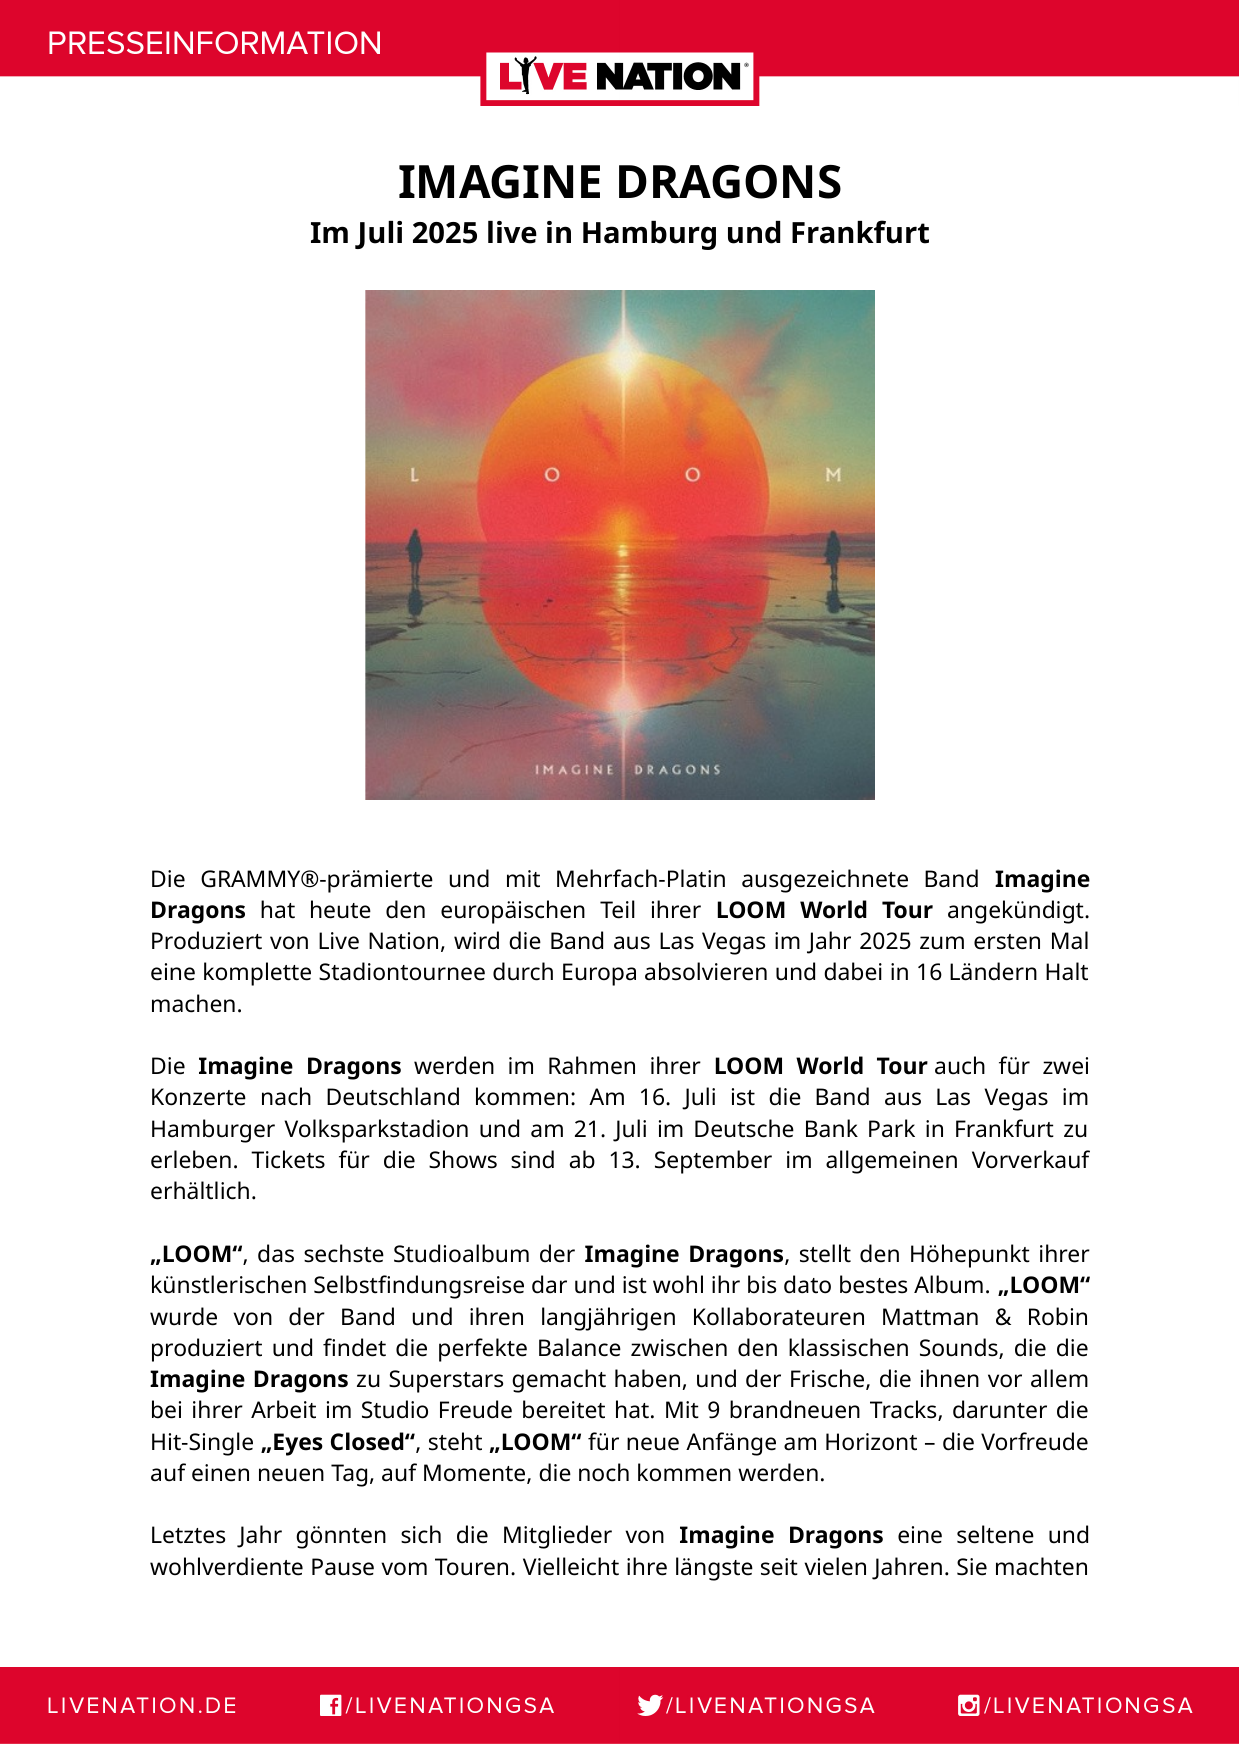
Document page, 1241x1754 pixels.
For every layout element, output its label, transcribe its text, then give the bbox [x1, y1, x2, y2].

text „LOOM“, das sechste Studioalbum der Imagine Dragons, stellt den Höhepunkt ihrer künstlerischen Selbstfindungsreise dar und ist wohl ihr bis dato bestes Album. „LOOM“ wurde von der Band und ihren langjährigen Kollaborateuren Mattman & Robin produziert und findet die perfekte Balance zwischen den klassischen Sounds, die die Imagine Dragons zu Superstars gemacht haben, und der Frische, die ihnen vor allem bei ihrer Arbeit im Studio Freude bereitet hat. Mit 9 brandneuen Tracks, darunter die Hit-Single „Eyes Closed“, steht „LOOM“ für neue Anfänge am Horizont – die Vorfreude auf einen neuen Tag, auf Momente, die noch kommen werden. [150, 1238, 1090, 1488]
picture [0, 0, 1239, 106]
picture [0, 1667, 1239, 1744]
text Die Imagine Dragons werden im Rahmen ihrer LOOM World Tour auch für zwei Konzerte nach Deutschland kommen: Am 16. Juli ist die Band aus Las Vegas im Hamburger Volksparkstadion und am 21. Juli im Deutsche Bank Park in Frankfurt zu erleben. Tickets für die Shows sind ab 13. September im allgemeinen Vorverkauf erhältlich. [150, 1050, 1090, 1206]
title IMAGINE DRAGONS Im Juli 2025 live in Hamburg und Frankfurt [150, 150, 1090, 252]
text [150, 1519, 1090, 1582]
text Die GRAMMY®-prämierte und mit Mehrfach-Platin ausgezeichnete Band Imagine Dragons hat heute den europäischen Teil ihrer LOOM World Tour angekündigt. Produziert von Live Nation, wird die Band aus Las Vegas im Jahr 2025 zum ersten Mal eine komplette Stadiontournee durch Europa absolvieren und dabei in 16 Ländern Halt machen. [150, 862, 1090, 1019]
picture [365, 290, 875, 800]
